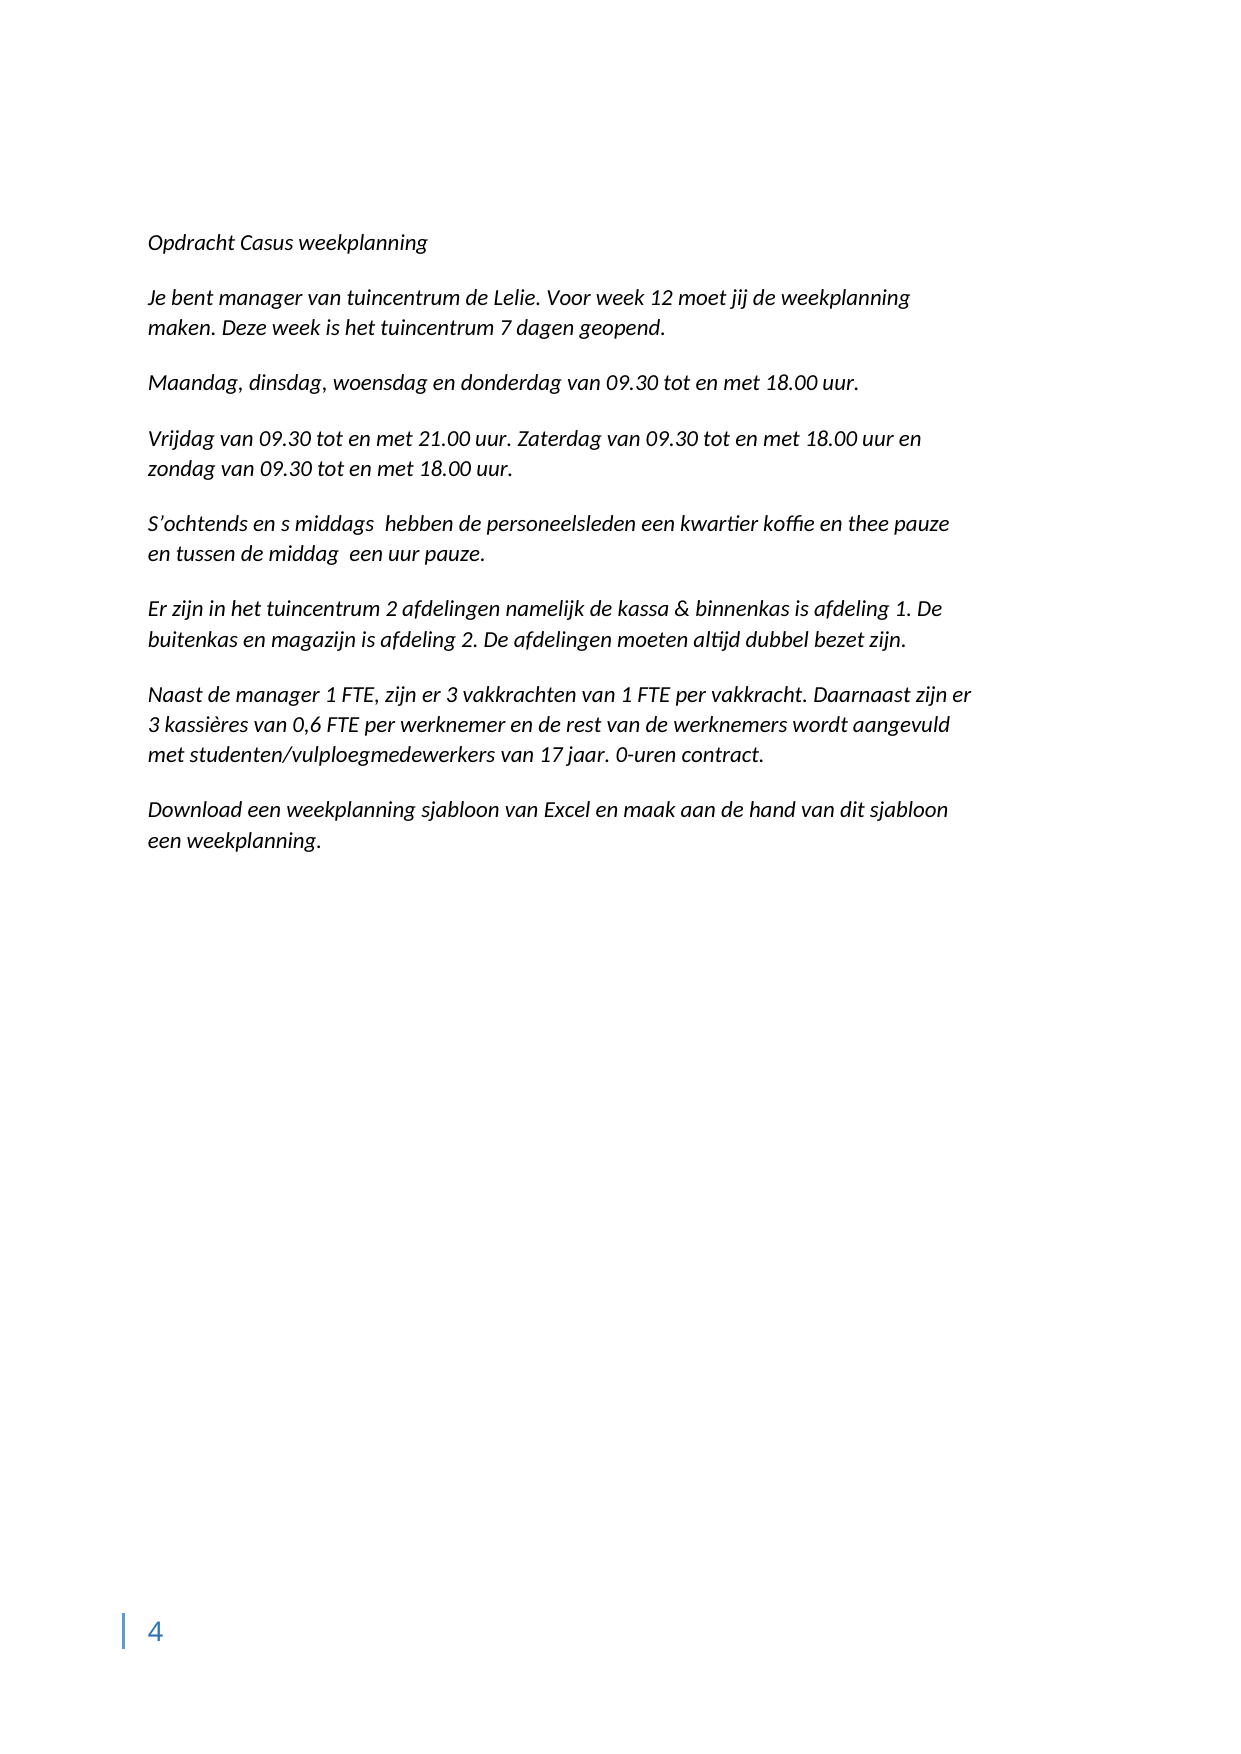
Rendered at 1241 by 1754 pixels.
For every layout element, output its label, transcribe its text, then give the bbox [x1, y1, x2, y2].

text S’ochtends en s middags hebben de personeelsleden een kwartier koffie en thee pauze en tussen de middag een uur pauze. [148, 509, 974, 567]
text Download een weekplanning sjabloon van Excel en maak aan de hand van dit sjabloon een weekplanning. [148, 796, 974, 854]
text Vrijdag van 09.30 tot en met 21.00 uur. Zaterdag van 09.30 tot en met 18.00 uur en zondag van 09.30 tot en met 18.00 uur. [148, 424, 974, 482]
text Naast de manager 1 FTE, zijn er 3 vakkrachten van 1 FTE per vakkracht. Daarnaast zijn er 3 kassières van 0,6 FTE per werknemer en de rest van de werknemers wordt aangevuld met studenten/vulploegmedewerkers van 17 jaar. 0-uren contract. [148, 680, 974, 768]
text Er zijn in het tuincentrum 2 afdelingen namelijk de kassa & binnenkas is afdeling 1. De buitenkas en magazijn is afdeling 2. De afdelingen moeten altijd dubbel bezet zijn. [148, 594, 974, 653]
text Maandag, dinsdag, woensdag en donderdag van 09.30 tot en met 18.00 uur. [148, 368, 974, 396]
text Je bent manager van tuincentrum de Lelie. Voor week 12 moet jij de weekplanning maken. Deze week is het tuincentrum 7 dagen geopend. [148, 283, 974, 341]
text Opdracht Casus weekplanning [148, 228, 974, 256]
